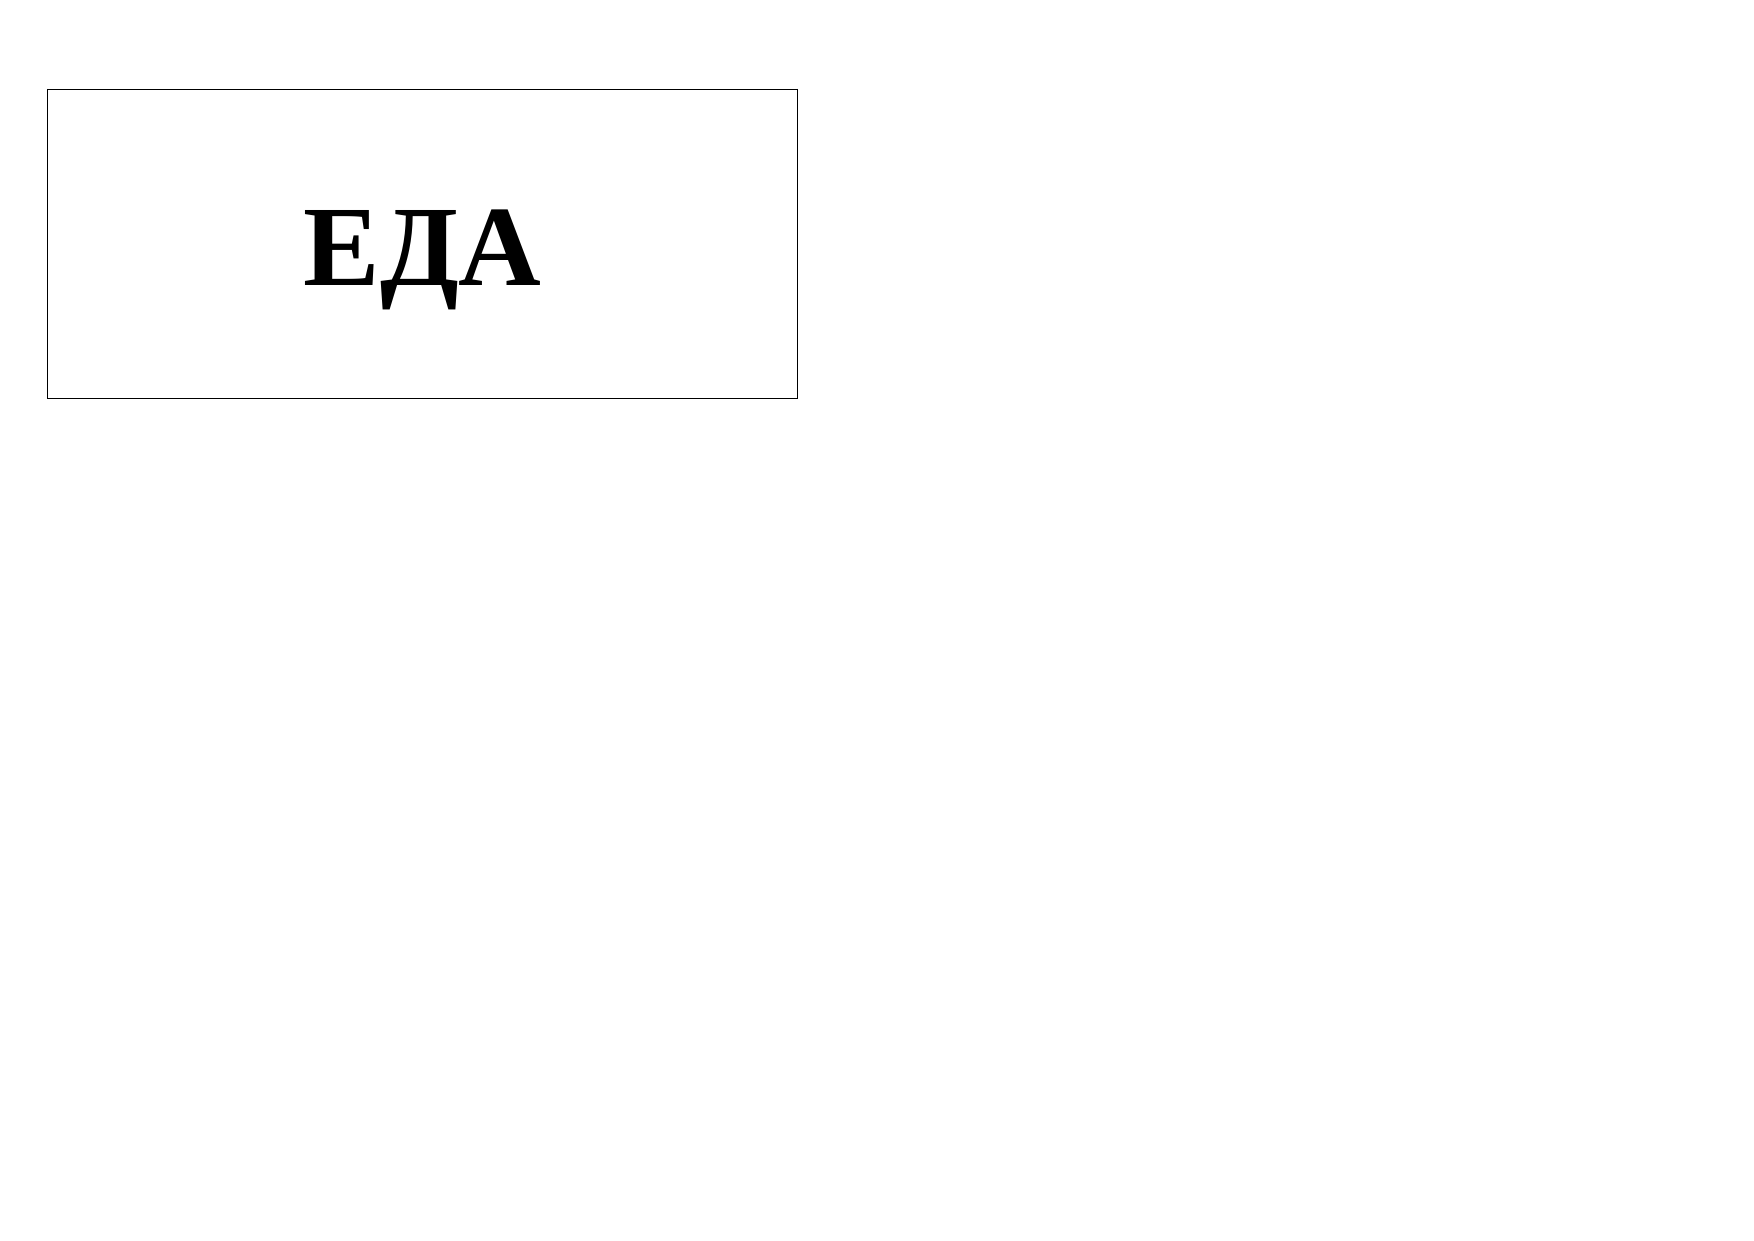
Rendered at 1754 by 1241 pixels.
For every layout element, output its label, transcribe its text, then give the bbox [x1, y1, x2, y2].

table_header ЕДА [48, 90, 797, 398]
